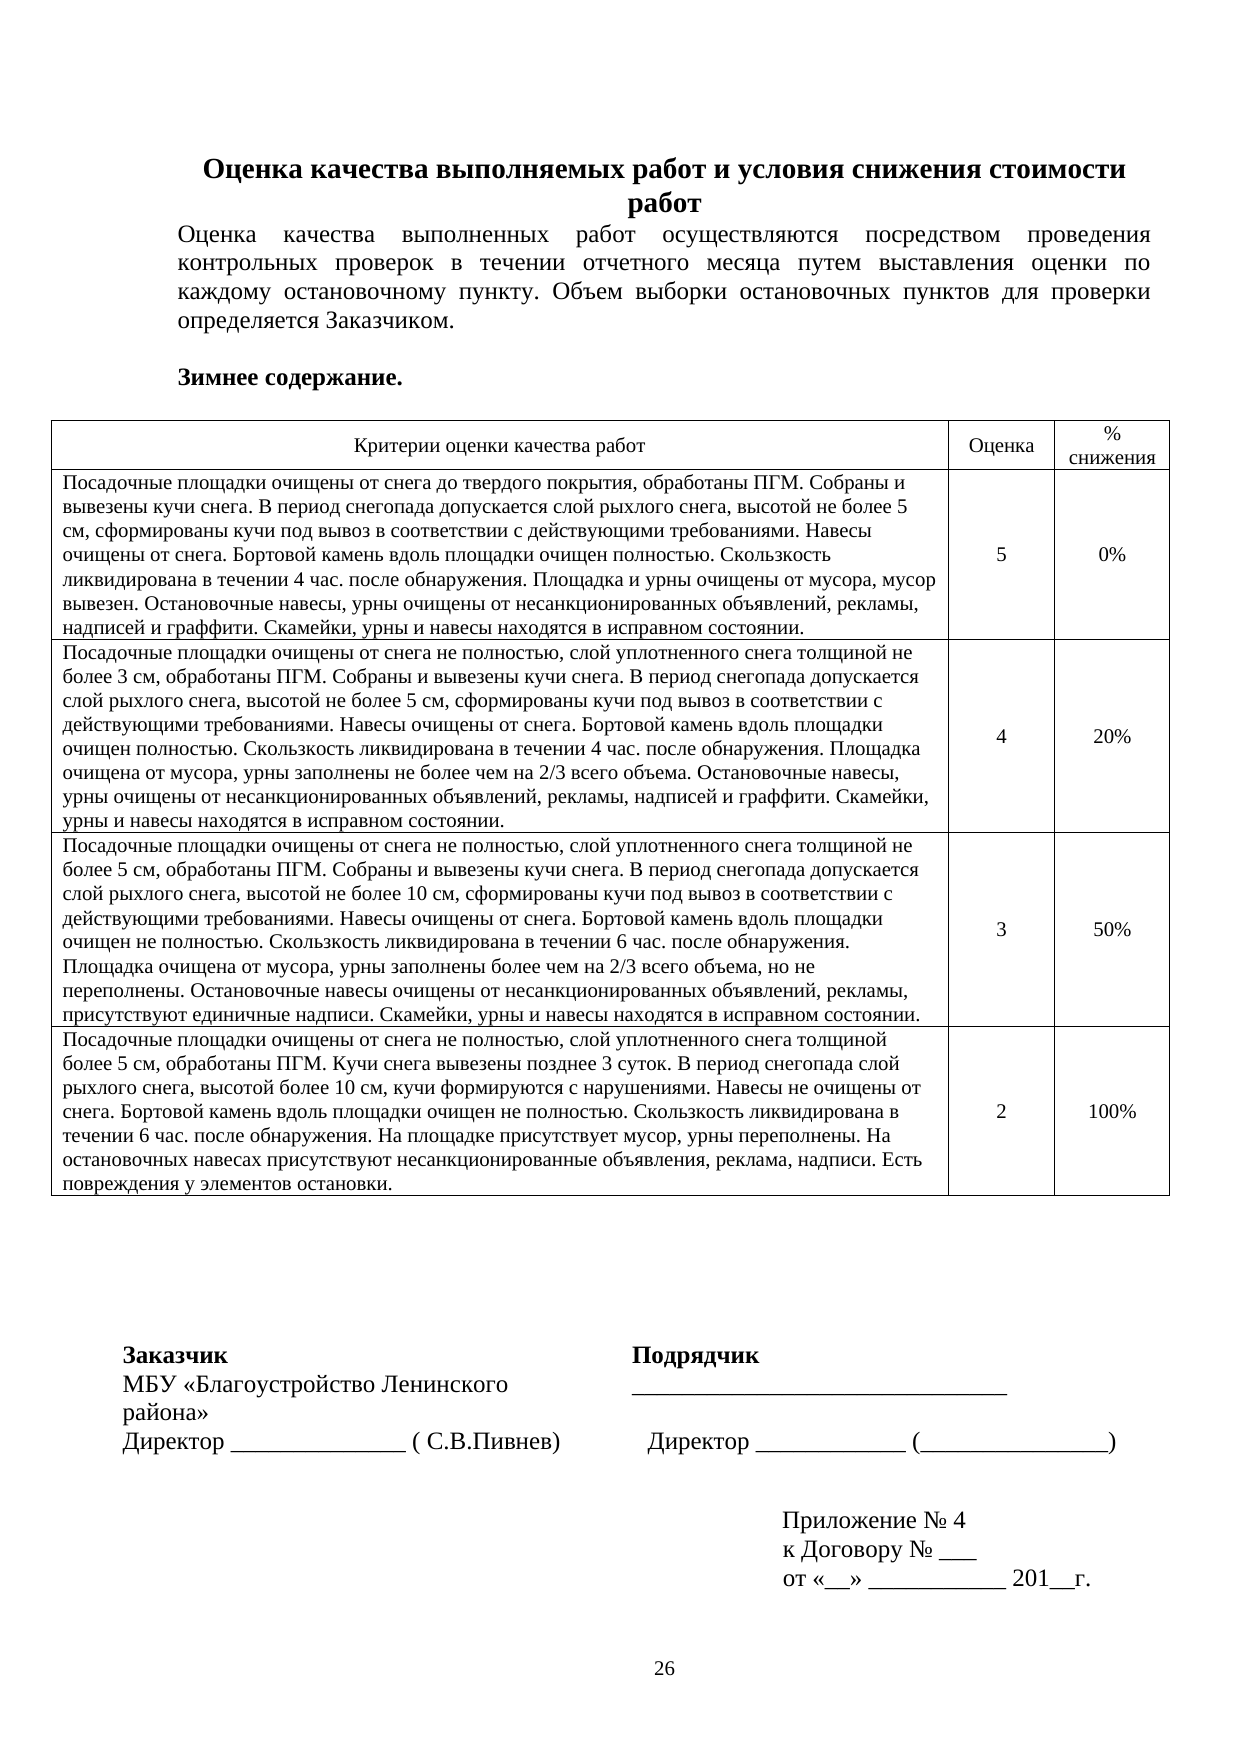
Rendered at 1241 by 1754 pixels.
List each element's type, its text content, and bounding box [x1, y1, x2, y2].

table_cell 50% [1055, 833, 1169, 1026]
table_cell 20% [1055, 640, 1169, 832]
table_cell Посадочные площадки очищены от снега до твердого покрытия, обработаны ПГМ. Собраны и вывезены кучи снега. В период снегопада допускается слой рыхлого снега, высотой не более 5 см, сформированы кучи под вывоз в соответствии с действующими требованиями. Навесы очищены от снега. Бортовой камень вдоль площадки очищен полностью. Скользкость ликвидирована в течении 4 час. после обнаружения. Площадка и урны очищены от мусора, мусор вывезен. Остановочные навесы, урны очищены от несанкционированных объявлений, рекламы, надписей и граффити. Скамейки, урны и навесы находятся в исправном состоянии. [52, 470, 948, 639]
text Оценка качества выполняемых работ и условия снижения стоимости работ [177, 152, 1152, 219]
table_cell 5 [949, 470, 1054, 639]
text Оценка качества выполненных работ осуществляются посредством проведения контрольных проверок в течении отчетного месяца путем выставления оценки по каждому остановочному пункту. Объем выборки остановочных пунктов для проверки определяется Заказчиком. [177, 219, 1152, 334]
table_header Заказчик МБУ «Благоустройство Ленинского района» Директор ______________ ( С.В.Пивнев) [111, 1340, 586, 1455]
table_header Оценка [949, 421, 1054, 469]
table_cell Посадочные площадки очищены от снега не полностью, слой уплотненного снега толщиной более 5 см, обработаны ПГМ. Кучи снега вывезены позднее 3 суток. В период снегопада слой рыхлого снега, высотой более 10 см, кучи формируются с нарушениями. Навесы не очищены от снега. Бортовой камень вдоль площадки очищен не полностью. Скользкость ликвидирована в течении 6 час. после обнаружения. На площадке присутствует мусор, урны переполнены. На остановочных навесах присутствуют несанкционированные объявления, реклама, надписи. Есть повреждения у элементов остановки. [52, 1027, 948, 1195]
table_header Критерии оценки качества работ [52, 421, 948, 469]
table_header Подрядчик ______________________________ Директор ____________ (_______________) [586, 1340, 1138, 1455]
text от «__» ___________ 201__г. [783, 1563, 1152, 1592]
table_cell Посадочные площадки очищены от снега не полностью, слой уплотненного снега толщиной не более 5 см, обработаны ПГМ. Собраны и вывезены кучи снега. В период снегопада допускается слой рыхлого снега, высотой не более 10 см, сформированы кучи под вывоз в соответствии с действующими требованиями. Навесы очищены от снега. Бортовой камень вдоль площадки очищен не полностью. Скользкость ликвидирована в течении 6 час. после обнаружения. Площадка очищена от мусора, урны заполнены более чем на 2/3 всего объема, но не переполнены. Остановочные навесы очищены от несанкционированных объявлений, рекламы, присутствуют единичные надписи. Скамейки, урны и навесы находятся в исправном состоянии. [52, 833, 948, 1026]
table_cell 3 [949, 833, 1054, 1026]
table_header % снижения [1055, 421, 1169, 469]
text Зимнее содержание. [177, 362, 1152, 391]
table_cell 2 [949, 1027, 1054, 1195]
table_cell 100% [1055, 1027, 1169, 1195]
text к Договору № ___ [783, 1534, 1152, 1563]
table_cell 0% [1055, 470, 1169, 639]
text Приложение № 4 [768, 1505, 1152, 1534]
table_cell 4 [949, 640, 1054, 832]
table_cell Посадочные площадки очищены от снега не полностью, слой уплотненного снега толщиной не более 3 см, обработаны ПГМ. Собраны и вывезены кучи снега. В период снегопада допускается слой рыхлого снега, высотой не более 5 см, сформированы кучи под вывоз в соответствии с действующими требованиями. Навесы очищены от снега. Бортовой камень вдоль площадки очищен полностью. Скользкость ликвидирована в течении 4 час. после обнаружения. Площадка очищена от мусора, урны заполнены не более чем на 2/3 всего объема. Остановочные навесы, урны очищены от несанкционированных объявлений, рекламы, надписей и граффити. Скамейки, урны и навесы находятся в исправном состоянии. [52, 640, 948, 832]
